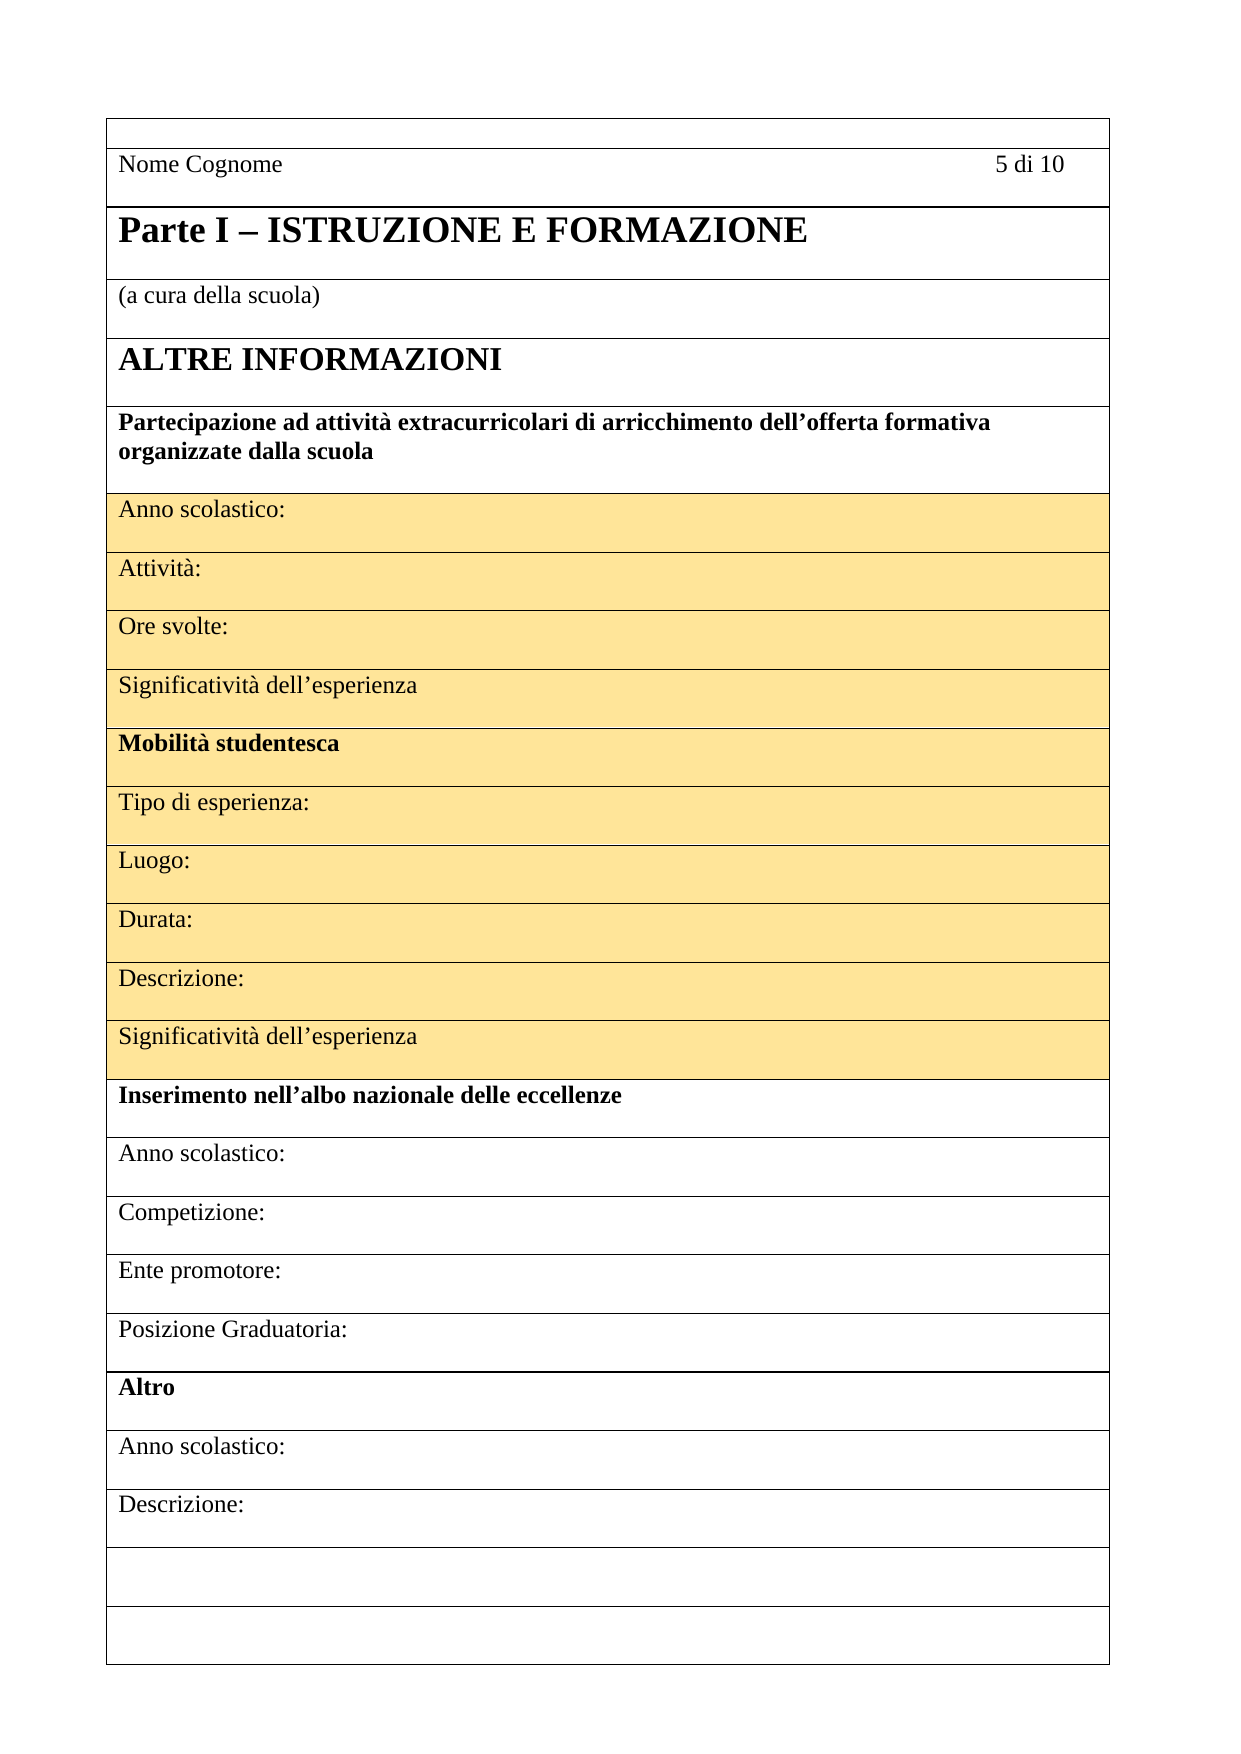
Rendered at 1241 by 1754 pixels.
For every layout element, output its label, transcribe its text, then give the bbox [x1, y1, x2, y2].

table_cell Attività: [107, 553, 1109, 610]
table_cell Mobilità studentesca [107, 729, 1109, 786]
table_cell Inserimento nell’albo nazionale delle eccellenze [107, 1080, 1109, 1137]
table_cell [107, 119, 1109, 148]
table_cell [107, 1548, 1109, 1606]
table_cell Significatività dell’esperienza [107, 670, 1109, 727]
table_cell Durata: [107, 904, 1109, 962]
table_cell Anno scolastico: [107, 494, 1109, 552]
table_cell Nome Cognome 5 di 10 [107, 149, 1109, 206]
table_cell Ore svolte: [107, 611, 1109, 669]
table_cell Altro [107, 1373, 1109, 1430]
table_cell ALTRE INFORMAZIONI [107, 339, 1109, 406]
table_cell Descrizione: [107, 963, 1109, 1020]
table_cell Anno scolastico: [107, 1138, 1109, 1196]
table_cell Partecipazione ad attività extracurricolari di arricchimento dell’offerta formativa organizzate dalla scuola [107, 407, 1109, 493]
table_cell Posizione Graduatoria: [107, 1314, 1109, 1371]
table_cell Significatività dell’esperienza [107, 1021, 1109, 1079]
table_cell Tipo di esperienza: [107, 787, 1109, 844]
table_cell Anno scolastico: [107, 1431, 1109, 1488]
table_cell (a cura della scuola) [107, 280, 1109, 338]
table_cell Competizione: [107, 1197, 1109, 1254]
table_cell Descrizione: [107, 1490, 1109, 1547]
table_cell [107, 1607, 1109, 1664]
table_cell Ente promotore: [107, 1255, 1109, 1313]
table_cell Parte I – ISTRUZIONE E FORMAZIONE [107, 208, 1109, 279]
table_cell Luogo: [107, 846, 1109, 903]
